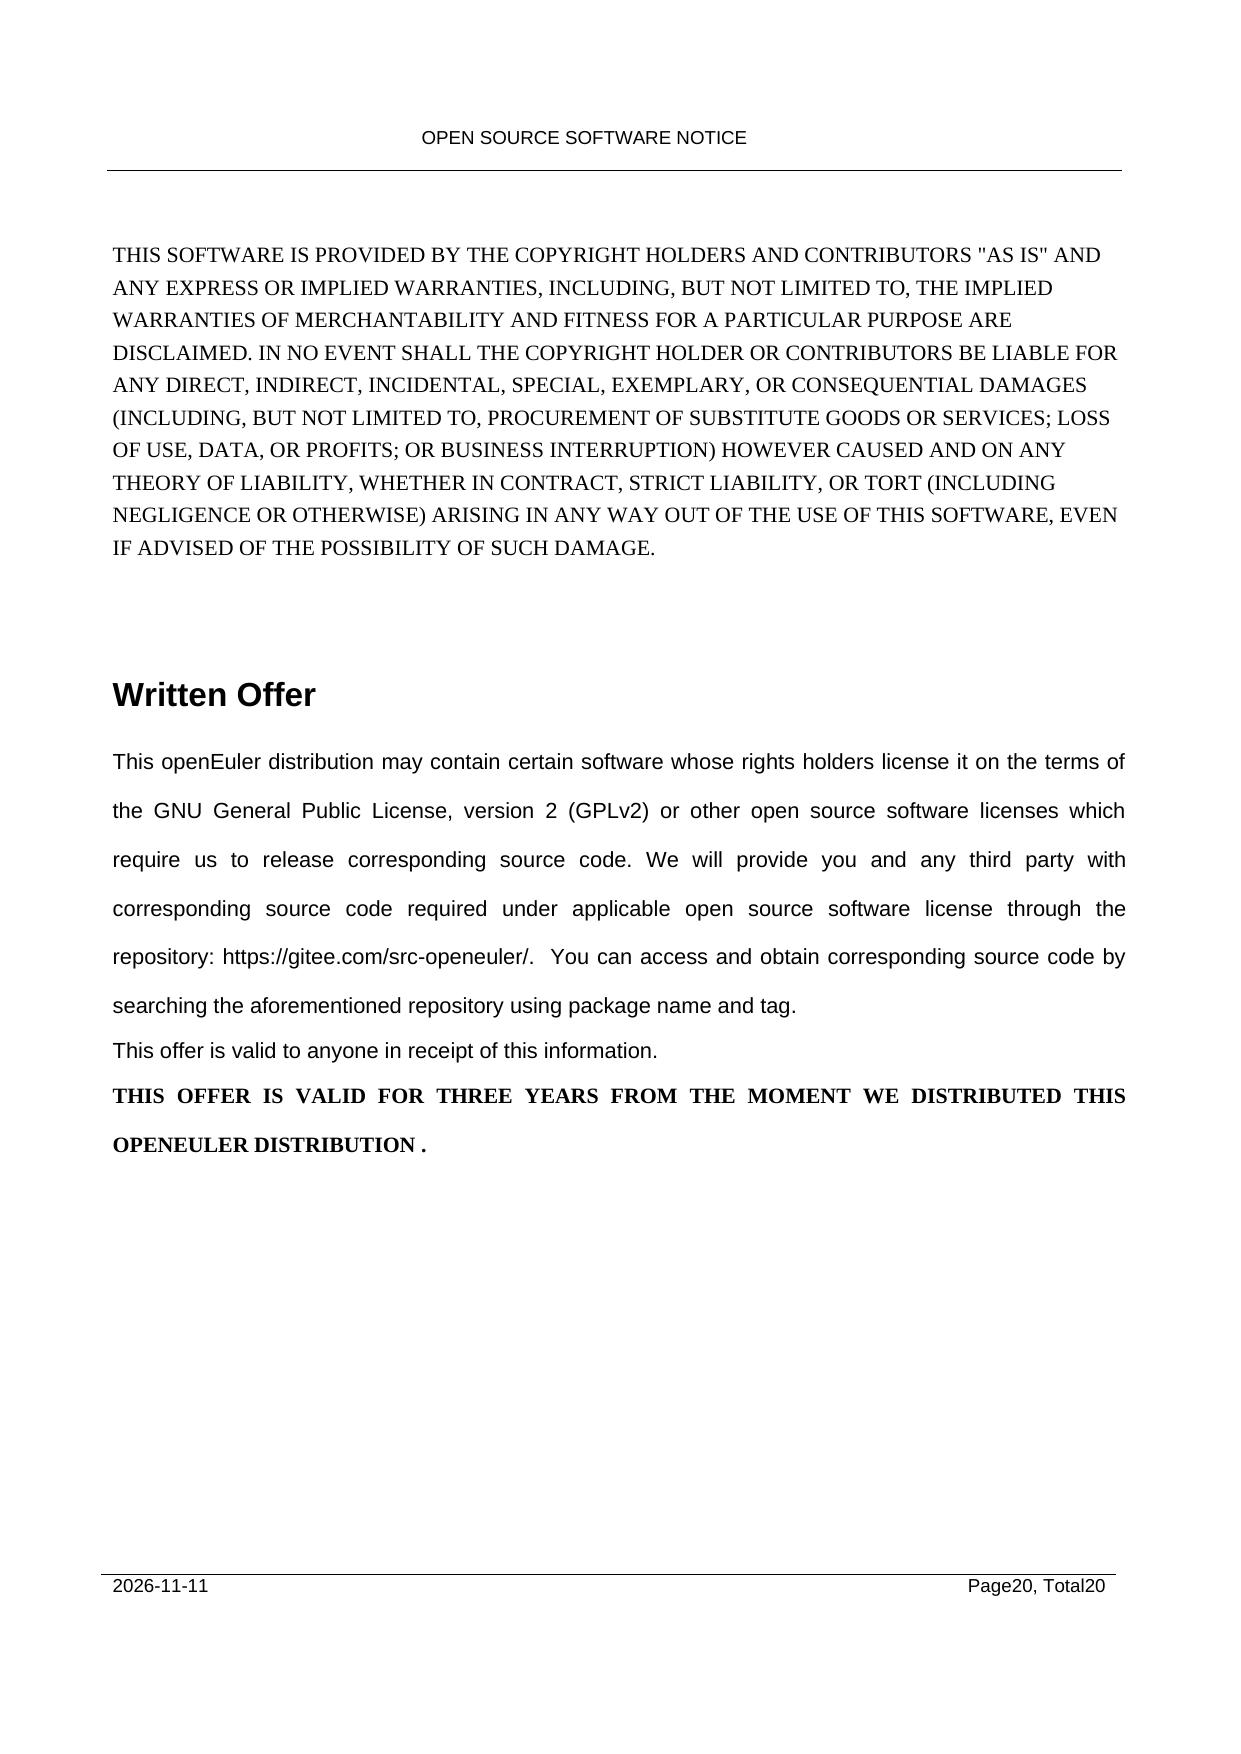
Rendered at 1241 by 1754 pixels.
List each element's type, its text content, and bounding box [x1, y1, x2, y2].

text Written Offer [112, 661, 1128, 726]
text This openEuler distribution may contain certain software whose rights holders license it on the terms of the GNU General Public License, version 2 (GPLv2) or other open source software licenses which require us to release corresponding source code. We will provide you and any third party with corresponding source code required under applicable open source software license through the repository: https://gitee.com/src-openeuler/. You can access and obtain corresponding source code by searching the aforementioned repository using package name and tag. [112, 746, 1128, 1022]
text THIS OFFER IS VALID FOR THREE YEARS FROM THE MOMENT WE DISTRIBUTED THIS OPENEULER DISTRIBUTION . [112, 1079, 1128, 1161]
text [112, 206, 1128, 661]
text This offer is valid to anyone in receipt of this information. [112, 1034, 1128, 1067]
